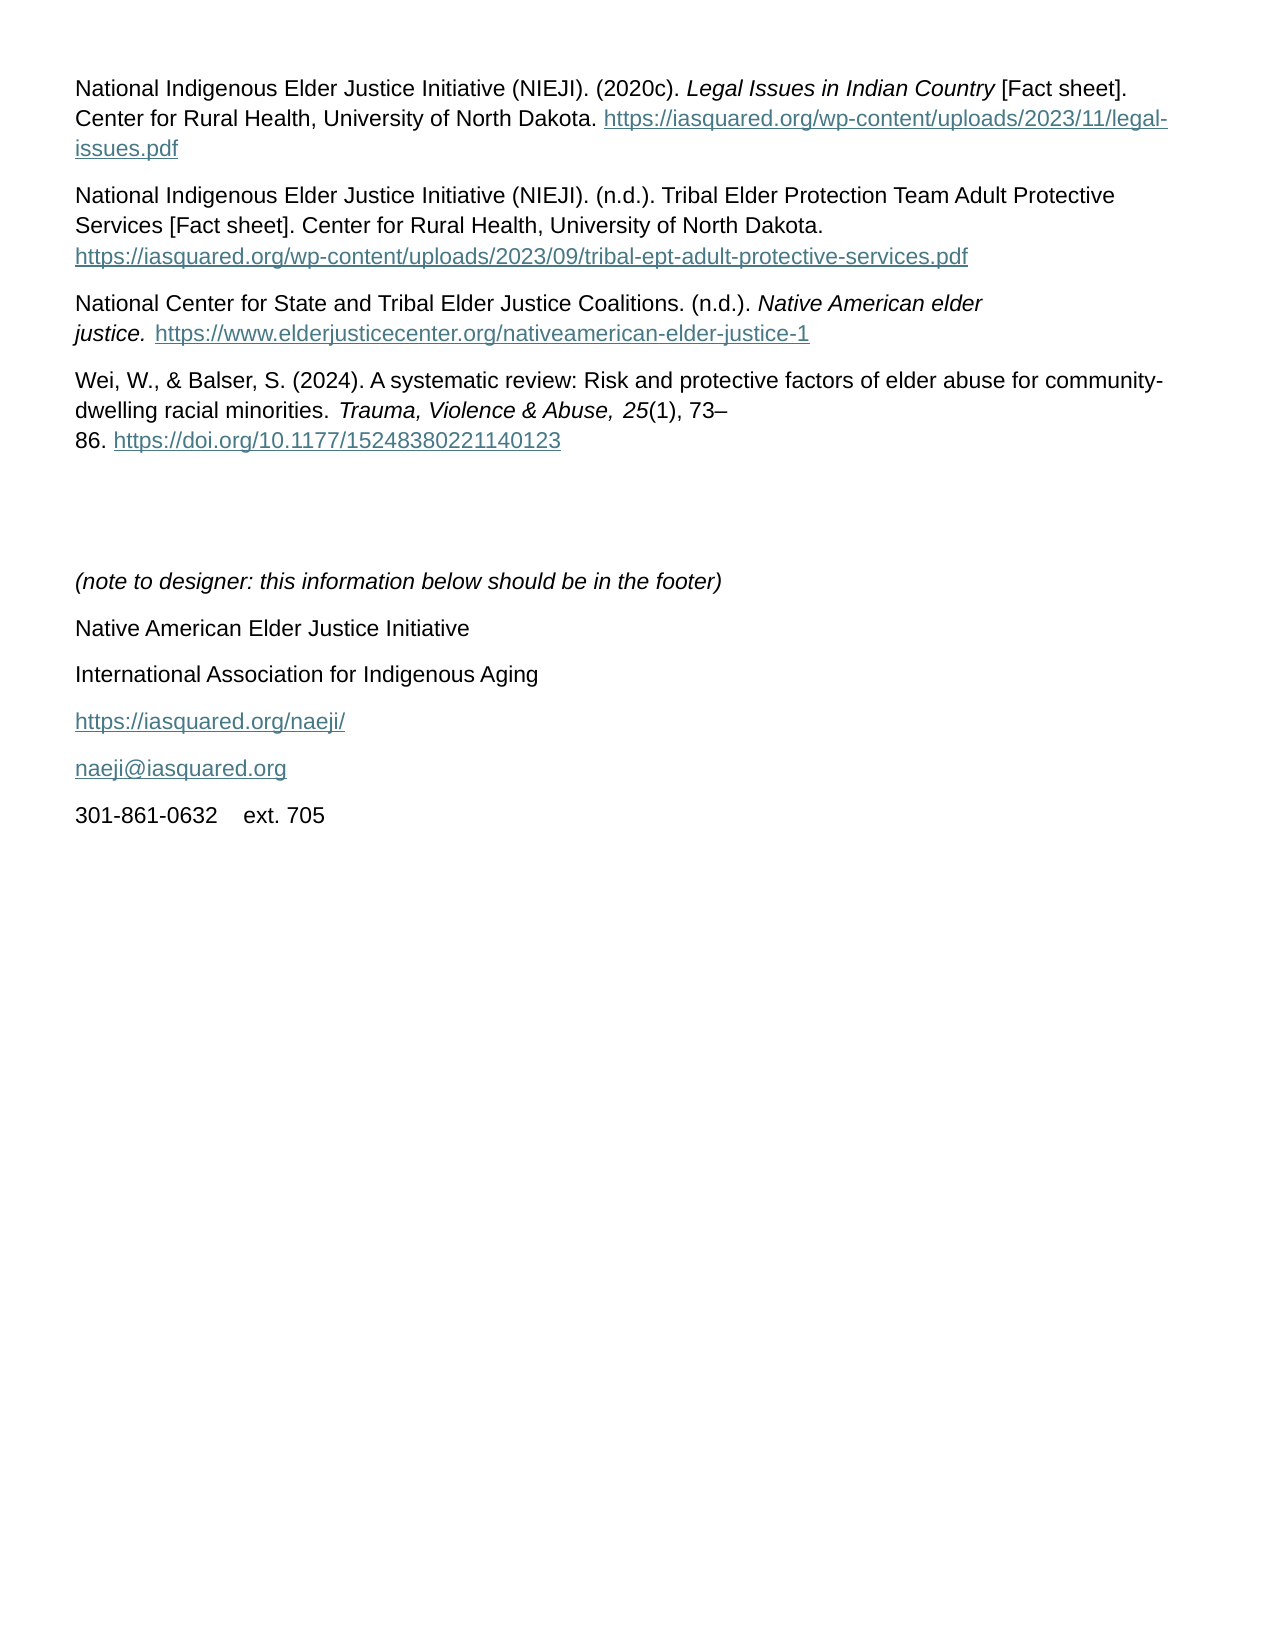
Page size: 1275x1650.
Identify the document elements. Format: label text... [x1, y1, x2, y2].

text National Indigenous Elder Justice Initiative (NIEJI). (n.d.). Tribal Elder Protection Team Adult Protective Services [Fact sheet]. Center for Rural Health, University of North Dakota. https://iasquared.org/wp-content/uploads/2023/09/tribal-ept-adult-protective-services.pdf [75, 182, 1200, 269]
text (note to designer: this information below should be in the footer) [75, 568, 1200, 594]
text Wei, W., & Balser, S. (2024). A systematic review: Risk and protective factors of elder abuse for community-dwelling racial minorities. Trauma, Violence & Abuse, 25(1), 73–86. https://doi.org/10.1177/15248380221140123 [75, 367, 1200, 453]
text National Center for State and Tribal Elder Justice Coalitions. (n.d.). Native American elder justice. https://www.elderjusticecenter.org/nativeamerican-elder-justice-1 [75, 289, 1200, 346]
text International Association for Indigenous Aging [75, 661, 1200, 688]
text 301-861-0632 ext. 705 [75, 802, 1200, 828]
text National Indigenous Elder Justice Initiative (NIEJI). (2020c). Legal Issues in Indian Country [Fact sheet]. Center for Rural Health, University of North Dakota. https://iasquared.org/wp-content/uploads/2023/11/legal-issues.pdf [75, 75, 1200, 162]
text naeji@iasquared.org [75, 755, 1200, 782]
text https://iasquared.org/naeji/ [75, 708, 1200, 735]
text Native American Elder Justice Initiative [75, 614, 1200, 641]
